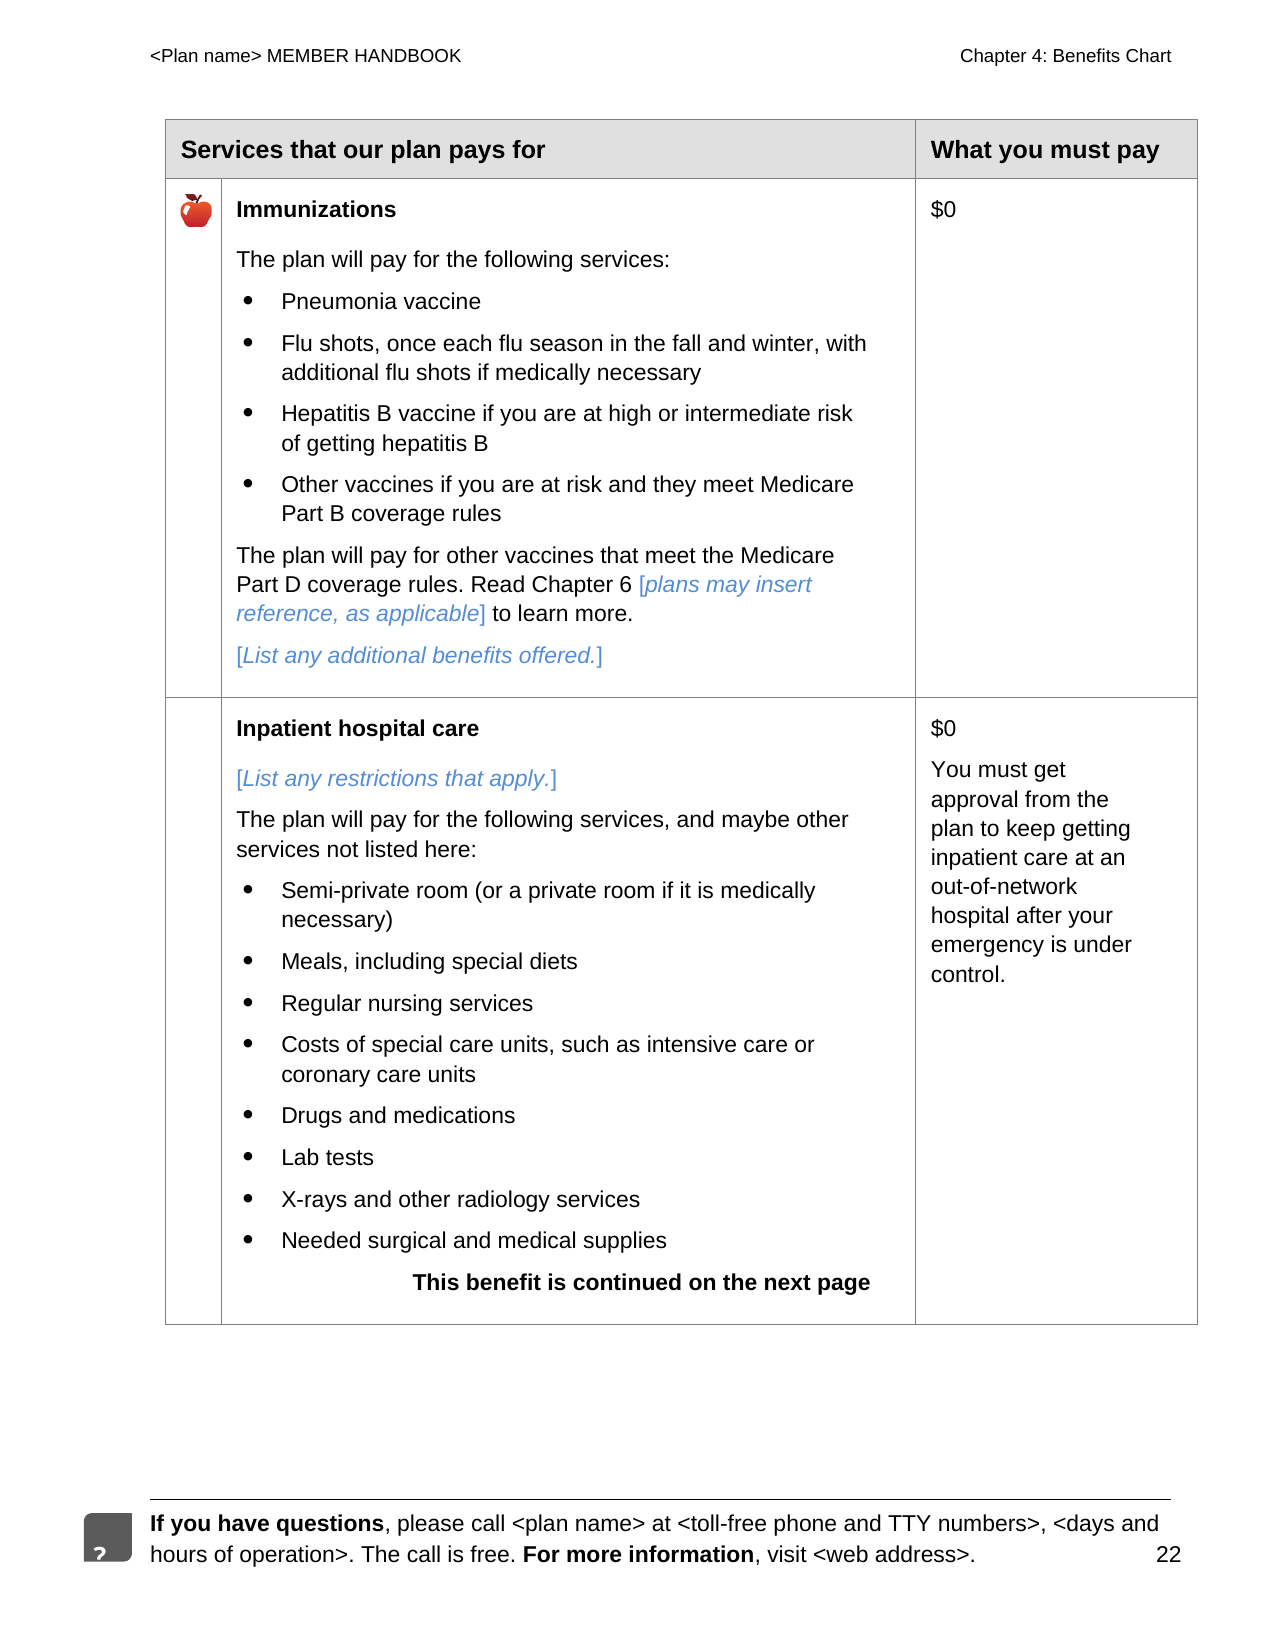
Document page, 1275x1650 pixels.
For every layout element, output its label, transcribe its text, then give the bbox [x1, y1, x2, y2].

table_cell Inpatient hospital care [List any restrictions that apply.] The plan will pay for the following services, and maybe other services not listed here: Semi-private room (or a private room if it is medically necessary) Meals, including special diets Regular nursing services Costs of special care units, such as intensive care or coronary care units Drugs and medications Lab tests X-rays and other radiology services Needed surgical and medical supplies This benefit is continued on the next page [222, 698, 915, 1324]
table_cell [166, 698, 221, 1324]
table_header Services that our plan pays for [166, 120, 915, 178]
table_cell $0 You must get approval from the plan to keep getting inpatient care at an out-of-network hospital after your emergency is under control. [916, 698, 1197, 1324]
picture [180, 194, 212, 227]
table_cell [166, 179, 221, 697]
table_cell $0 [916, 179, 1197, 697]
table_header What you must pay [916, 120, 1197, 178]
table_cell Immunizations The plan will pay for the following services: Pneumonia vaccine Flu shots, once each flu season in the fall and winter, with additional flu shots if medically necessary Hepatitis B vaccine if you are at high or intermediate risk of getting hepatitis B Other vaccines if you are at risk and they meet Medicare Part B coverage rules The plan will pay for other vaccines that meet the Medicare Part D coverage rules. Read Chapter 6 [plans may insert reference, as applicable] to learn more. [List any additional benefits offered.] [222, 179, 915, 697]
